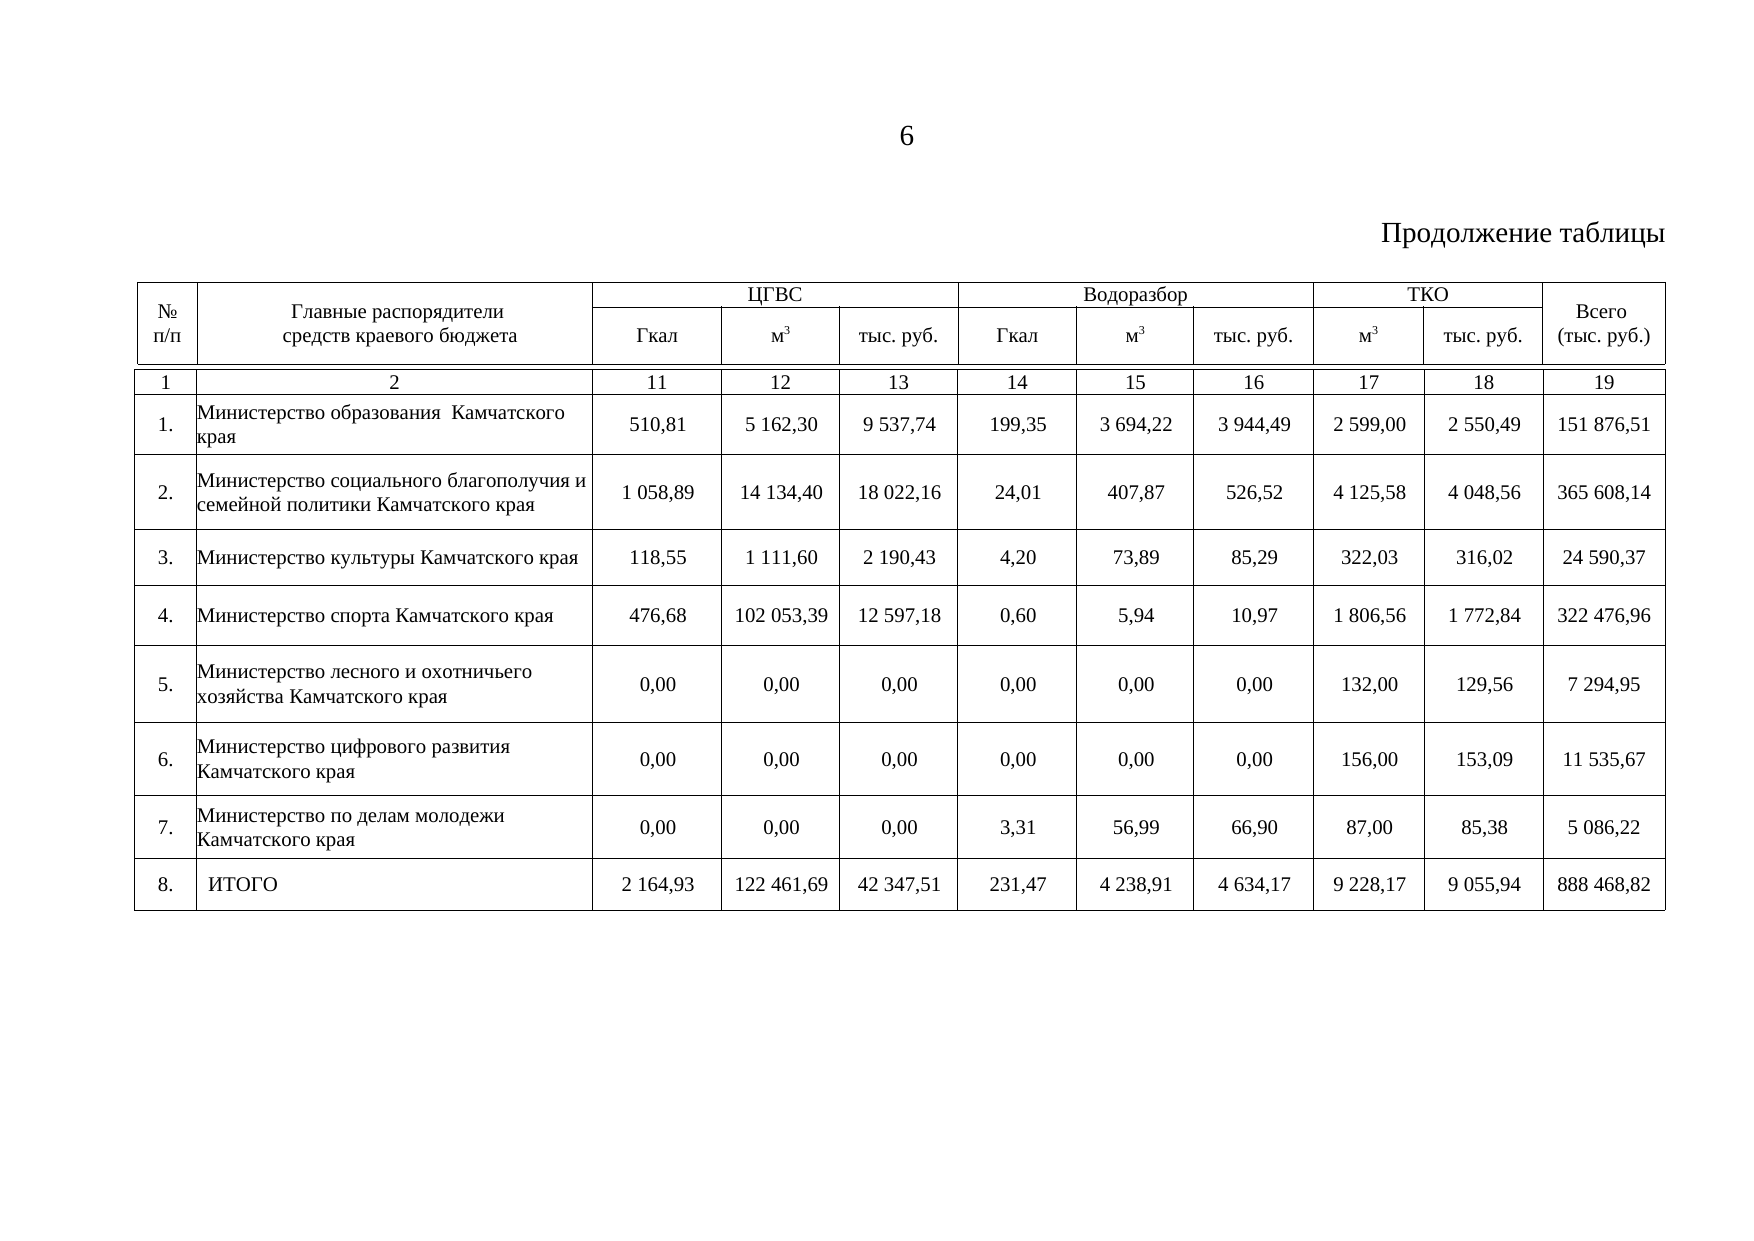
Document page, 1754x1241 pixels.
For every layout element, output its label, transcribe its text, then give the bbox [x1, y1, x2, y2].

table_header 1 [135, 370, 196, 394]
table_cell 4 634,17 [1194, 859, 1313, 909]
table_header 12 [722, 370, 839, 394]
table_header 17 [1314, 370, 1424, 394]
table_cell 2. [135, 455, 196, 529]
table_cell 122 461,69 [722, 859, 839, 909]
table_cell 3,31 [958, 796, 1076, 858]
table_cell 510,81 [593, 395, 721, 454]
table_cell 102 053,39 [722, 586, 839, 645]
table_cell 87,00 [1314, 796, 1424, 858]
table_cell 0,00 [593, 796, 721, 858]
table_cell 0,00 [1077, 723, 1193, 795]
table_cell 526,52 [1194, 455, 1313, 529]
table_cell 3 944,49 [1194, 395, 1313, 454]
table_cell 14 134,40 [722, 455, 839, 529]
table_cell 231,47 [958, 859, 1076, 909]
table_cell Министерство лесного и охотничьего хозяйства Камчатского края [197, 646, 592, 722]
table_cell 5,94 [1077, 586, 1193, 645]
table_cell 118,55 [593, 530, 721, 585]
table_header Главные распорядители средств краевого бюджета [198, 283, 592, 364]
table_cell 66,90 [1194, 796, 1313, 858]
table_cell 5 162,30 [722, 395, 839, 454]
table_cell 322,03 [1314, 530, 1424, 585]
table_cell 0,00 [840, 796, 957, 858]
table_cell Гкал [593, 308, 721, 364]
table_cell 153,09 [1425, 723, 1543, 795]
table_header Всего (тыс. руб.) [1543, 283, 1665, 364]
table_cell 8. [135, 859, 196, 909]
table_cell 42 347,51 [840, 859, 957, 909]
table_cell 2 599,00 [1314, 395, 1424, 454]
table_cell Министерство социального благополучия и семейной политики Камчатского края [197, 455, 592, 529]
table_cell 4 125,58 [1314, 455, 1424, 529]
table_header 13 [840, 370, 957, 394]
table_cell 2 164,93 [593, 859, 721, 909]
table_cell 5 086,22 [1544, 796, 1665, 858]
table_cell тыс. руб. [1194, 308, 1313, 364]
table_cell 4 048,56 [1425, 455, 1543, 529]
table_header 19 [1544, 370, 1665, 394]
table_cell 4. [135, 586, 196, 645]
table_cell 407,87 [1077, 455, 1193, 529]
table_cell Министерство по делам молодежи Камчатского края [197, 796, 592, 858]
table_cell 0,00 [722, 723, 839, 795]
table_cell 476,68 [593, 586, 721, 645]
table_cell Министерство культуры Камчатского края [197, 530, 592, 585]
table_cell 5. [135, 646, 196, 722]
table_cell тыс. руб. [840, 308, 958, 364]
table_header 18 [1425, 370, 1543, 394]
table_header 16 [1194, 370, 1313, 394]
table_cell 0,00 [722, 646, 839, 722]
table_cell 2 190,43 [840, 530, 957, 585]
table_cell 10,97 [1194, 586, 1313, 645]
table_cell 888 468,82 [1544, 859, 1665, 909]
table_cell 0,00 [840, 646, 957, 722]
table_cell 1 772,84 [1425, 586, 1543, 645]
table_cell 2 550,49 [1425, 395, 1543, 454]
table_cell 9 537,74 [840, 395, 957, 454]
table_header 11 [593, 370, 721, 394]
table_cell 24 590,37 [1544, 530, 1665, 585]
table_cell 0,00 [722, 796, 839, 858]
table_cell 0,00 [593, 646, 721, 722]
table_cell 24,01 [958, 455, 1076, 529]
table_cell Министерство спорта Камчатского края [197, 586, 592, 645]
table_cell 18 022,16 [840, 455, 957, 529]
table_cell 0,00 [1194, 646, 1313, 722]
table_cell 7 294,95 [1544, 646, 1665, 722]
table_header ЦГВС [593, 283, 958, 306]
table_cell м3 [722, 308, 839, 364]
table_cell 0,00 [840, 723, 957, 795]
table_header 2 [197, 370, 592, 394]
table_cell 365 608,14 [1544, 455, 1665, 529]
table_cell 56,99 [1077, 796, 1193, 858]
table_cell 0,00 [958, 646, 1076, 722]
table_cell 6. [135, 723, 196, 795]
table_cell 199,35 [958, 395, 1076, 454]
table_cell 316,02 [1425, 530, 1543, 585]
table_cell 9 228,17 [1314, 859, 1424, 909]
table_cell 132,00 [1314, 646, 1424, 722]
table_cell 1 058,89 [593, 455, 721, 529]
table_cell 3 694,22 [1077, 395, 1193, 454]
table_cell тыс. руб. [1424, 308, 1542, 364]
table_cell м3 [1077, 308, 1193, 364]
table_cell 85,38 [1425, 796, 1543, 858]
table_cell м3 [1314, 308, 1423, 364]
table_cell 4 238,91 [1077, 859, 1193, 909]
table_cell Министерство образования Камчатского края [197, 395, 592, 454]
table_cell 129,56 [1425, 646, 1543, 722]
table_header 15 [1077, 370, 1193, 394]
table_cell Министерство цифрового развития Камчатского края [197, 723, 592, 795]
table_cell 73,89 [1077, 530, 1193, 585]
table_cell 322 476,96 [1544, 586, 1665, 645]
table_cell 9 055,94 [1425, 859, 1543, 909]
table_cell 0,00 [1077, 646, 1193, 722]
table_header ТКО [1314, 283, 1542, 306]
table_cell 0,00 [593, 723, 721, 795]
table_header № п/п [138, 283, 197, 364]
text Продолжение таблицы [148, 215, 1665, 248]
table_cell 0,60 [958, 586, 1076, 645]
table_cell 3. [135, 530, 196, 585]
table_cell 1 111,60 [722, 530, 839, 585]
table_header 14 [958, 370, 1076, 394]
table_cell 151 876,51 [1544, 395, 1665, 454]
table_cell 12 597,18 [840, 586, 957, 645]
table_cell 85,29 [1194, 530, 1313, 585]
table_cell ИТОГО [197, 859, 592, 909]
table_cell 1 806,56 [1314, 586, 1424, 645]
table_cell Гкал [959, 308, 1076, 364]
table_cell 7. [135, 796, 196, 858]
table_cell 0,00 [958, 723, 1076, 795]
table_header Водоразбор [959, 283, 1313, 306]
table_cell 1. [135, 395, 196, 454]
table_cell 156,00 [1314, 723, 1424, 795]
table_cell 0,00 [1194, 723, 1313, 795]
table_cell 11 535,67 [1544, 723, 1665, 795]
table_cell 4,20 [958, 530, 1076, 585]
